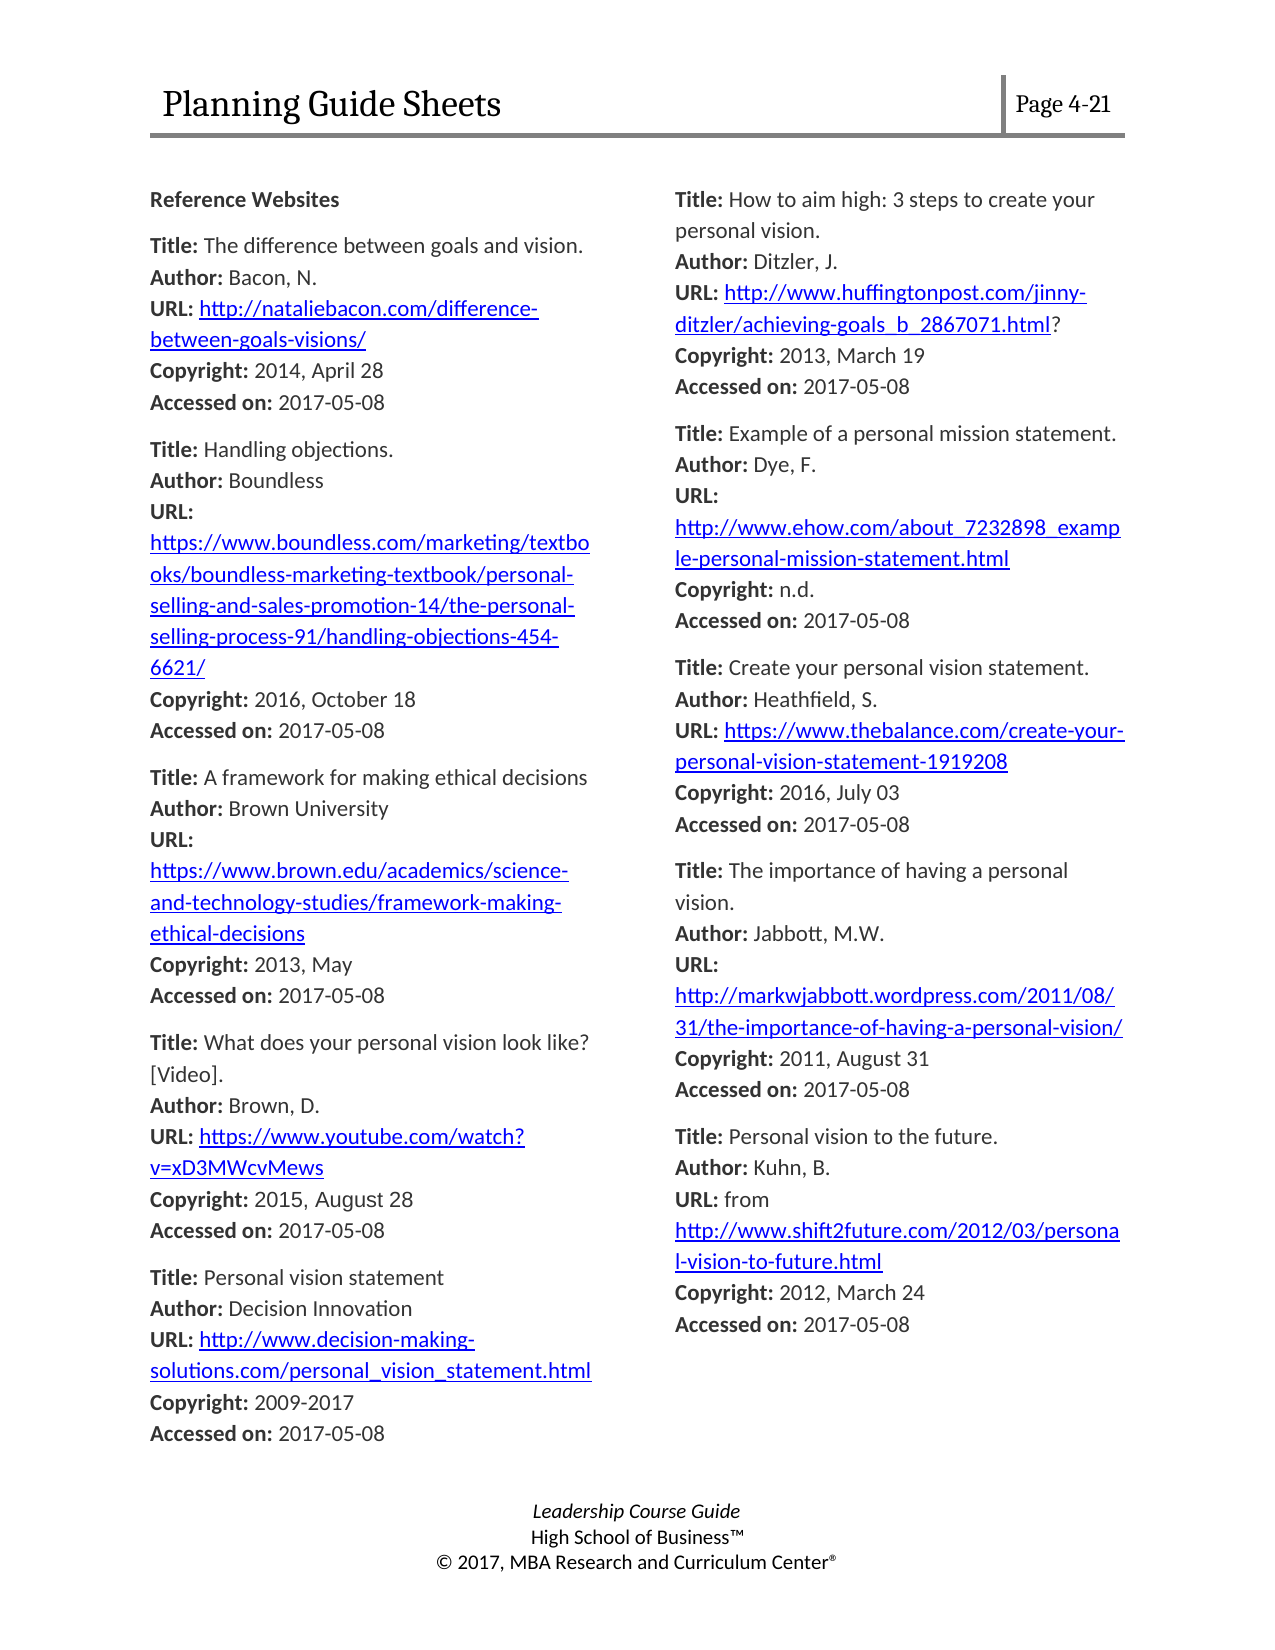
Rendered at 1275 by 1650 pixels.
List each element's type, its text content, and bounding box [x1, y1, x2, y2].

text Title: Personal vision statement Author: Decision Innovation URL: http://www.decision-making-solutions.com/personal_vision_statement.html Copyright: 2009-2017 Accessed on: 2017-05-08 [150, 1259, 600, 1447]
text Title: Handling objections. Author: Boundless URL: https://www.boundless.com/marketing/textbooks/boundless-marketing-textbook/personal-selling-and-sales-promotion-14/the-personal-selling-process-91/handling-objections-454-6621/ Copyright: 2016, October 18 Accessed on: 2017-05-08 [150, 431, 600, 744]
text Title: The difference between goals and vision. Author: Bacon, N. URL: http://nataliebacon.com/difference-between-goals-visions/ Copyright: 2014, April 28 Accessed on: 2017-05-08 [150, 228, 600, 416]
text Reference Websites [150, 181, 600, 213]
text Title: Personal vision to the future. Author: Kuhn, B. URL: from http://www.shift2future.com/2012/03/personal-vision-to-future.html Copyright: 2012, March 24 Accessed on: 2017-05-08 [675, 1119, 1125, 1338]
text Title: Example of a personal mission statement. Author: Dye, F. URL: http://www.ehow.com/about_7232898_example-personal-mission-statement.html Copyright: n.d. Accessed on: 2017-05-08 [675, 416, 1125, 634]
text Title: How to aim high: 3 steps to create your personal vision. Author: Ditzler, J. URL: http://www.huffingtonpost.com/jinny-ditzler/achieving-goals_b_2867071.html? Copyright: 2013, March 19 Accessed on: 2017-05-08 [675, 181, 1125, 400]
text Title: What does your personal vision look like? [Video]. Author: Brown, D. URL: https://www.youtube.com/watch?v=xD3MWcvMews Copyright: 2015, August 28 Accessed on: 2017-05-08 [150, 1025, 600, 1244]
text Title: Create your personal vision statement. Author: Heathfield, S. URL: https://www.thebalance.com/create-your-personal-vision-statement-1919208 Copyright: 2016, July 03 Accessed on: 2017-05-08 [675, 650, 1125, 838]
text Title: A framework for making ethical decisions Author: Brown University URL: https://www.brown.edu/academics/science-and-technology-studies/framework-making-ethical-decisions Copyright: 2013, May Accessed on: 2017-05-08 [150, 759, 600, 1009]
text Title: The importance of having a personal vision. Author: Jabbott, M.W. URL: http://markwjabbott.wordpress.com/2011/08/31/the-importance-of-having-a-personal-vision/ Copyright: 2011, August 31 Accessed on: 2017-05-08 [675, 853, 1125, 1103]
